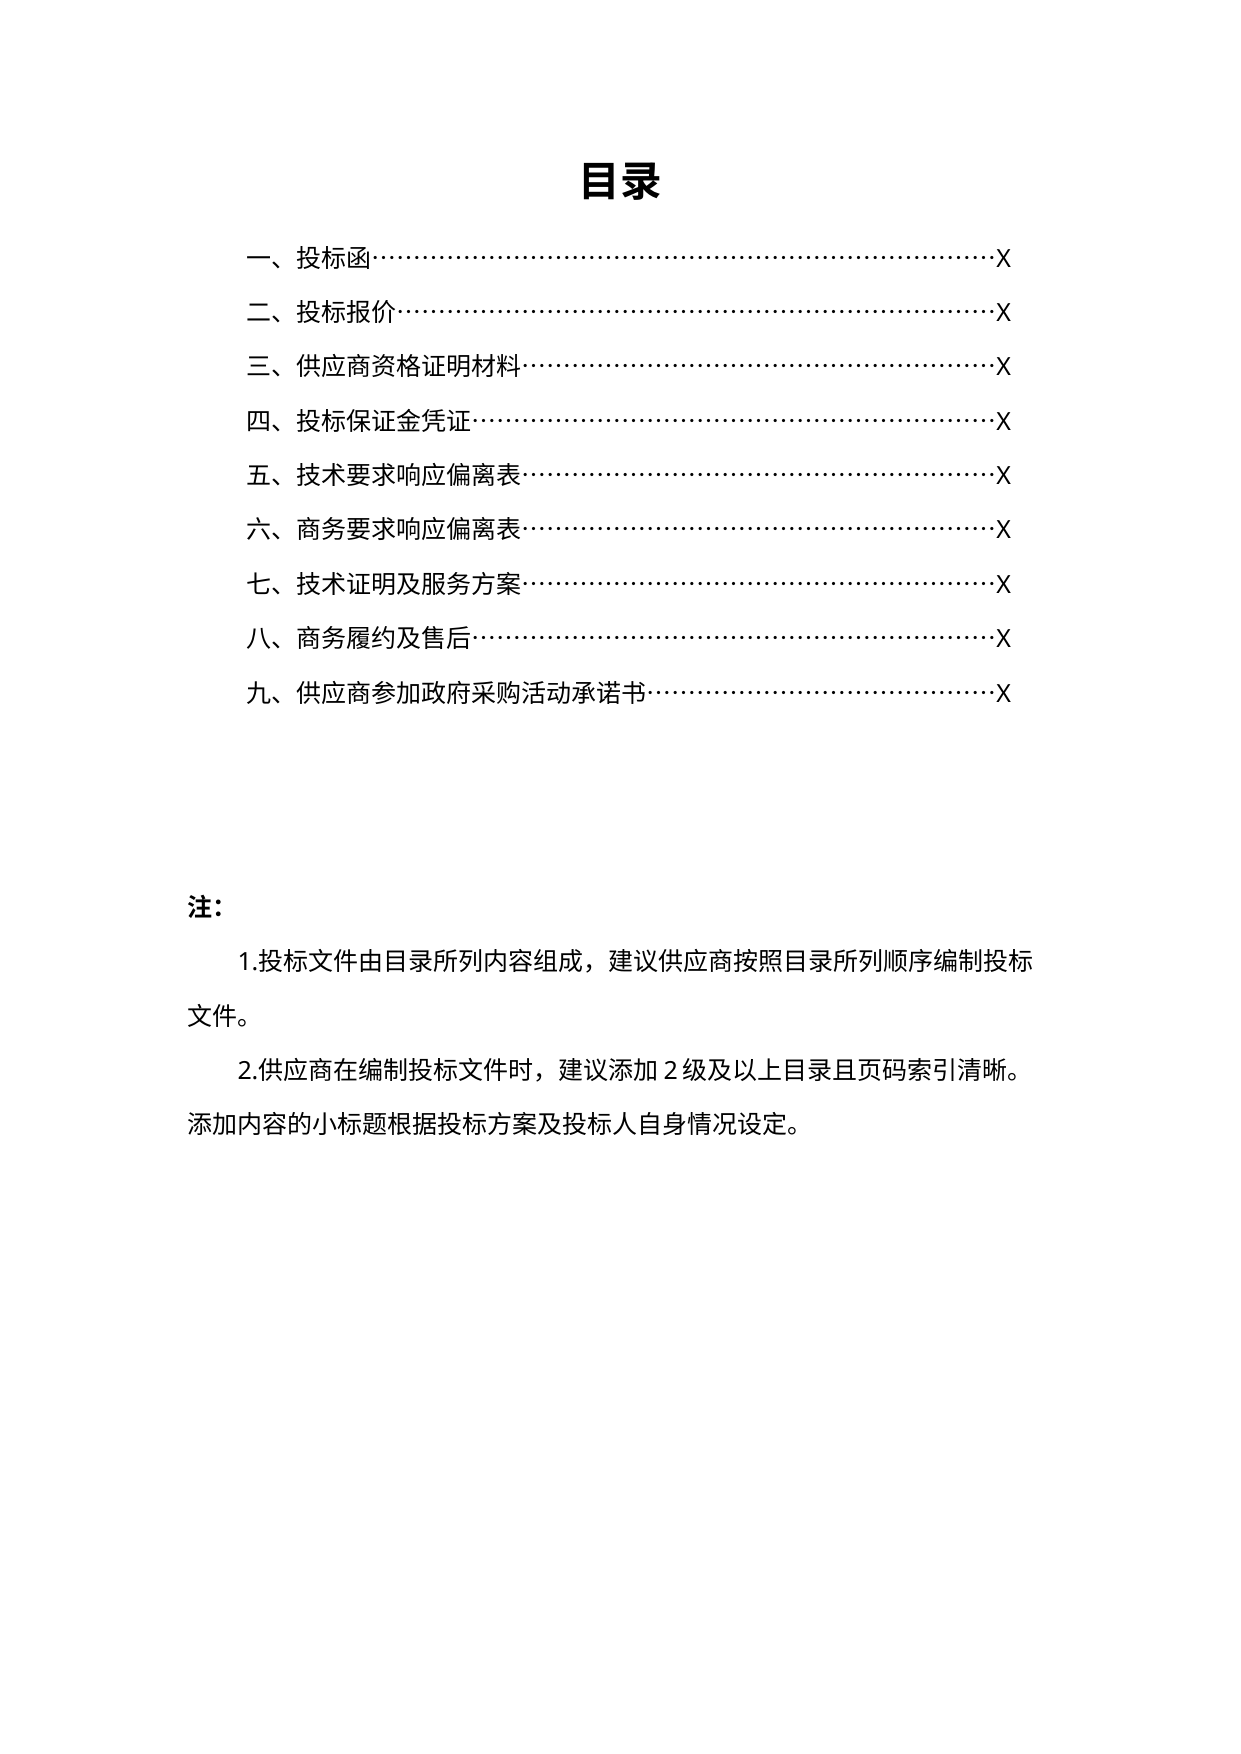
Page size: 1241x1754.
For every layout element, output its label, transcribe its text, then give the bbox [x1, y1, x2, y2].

text 注： [187, 887, 1053, 924]
text 目录 [187, 148, 1053, 208]
text 一、投标函…………………………………………………………………X [246, 238, 1053, 274]
text 二、投标报价………………………………………………………………X [246, 292, 1053, 329]
text 七、技术证明及服务方案…………………………………………………X [246, 564, 1053, 601]
text 八、商务履约及售后………………………………………………………X [246, 619, 1053, 655]
text 五、技术要求响应偏离表…………………………………………………X [246, 456, 1053, 492]
text 四、投标保证金凭证………………………………………………………X [246, 401, 1053, 437]
text 2.供应商在编制投标文件时，建议添加2级及以上目录且页码索引清晰。添加内容的小标题根据投标方案及投标人自身情况设定。 [187, 1051, 1053, 1141]
text 1.投标文件由目录所列内容组成，建议供应商按照目录所列顺序编制投标文件。 [187, 942, 1053, 1032]
text 六、商务要求响应偏离表…………………………………………………X [246, 510, 1053, 546]
text 三、供应商资格证明材料…………………………………………………X [246, 347, 1053, 383]
text 九、供应商参加政府采购活动承诺书……………………………………X [246, 673, 1053, 709]
